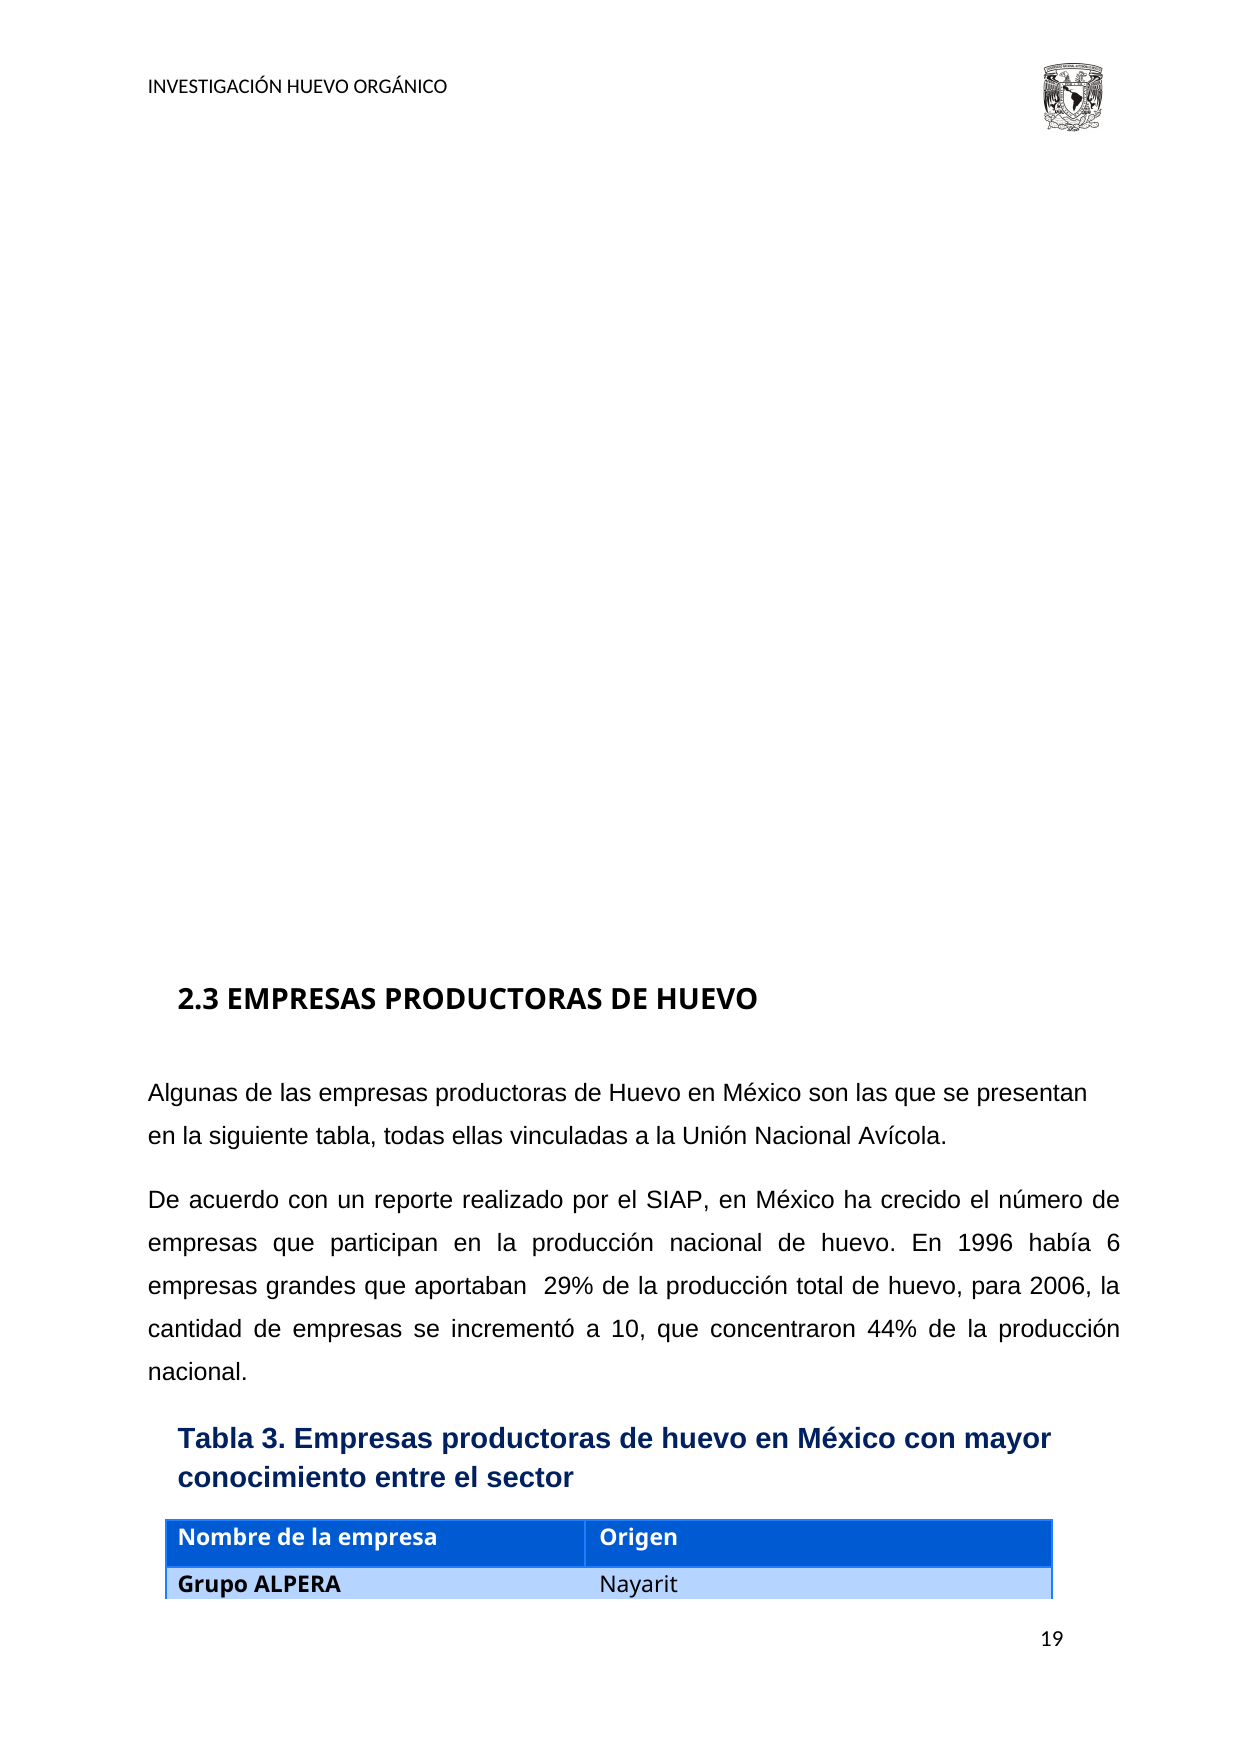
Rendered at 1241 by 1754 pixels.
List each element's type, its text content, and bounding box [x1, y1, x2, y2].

table_header Nombre de la empresa [167, 1521, 584, 1566]
table_header Origen [586, 1521, 1051, 1566]
picture [1043, 63, 1103, 132]
text De acuerdo con un reporte realizado por el SIAP, en México ha crecido el número de empresas que participan en la producción nacional de huevo. En 1996 había 6 empresas grandes que aportaban 29% de la producción total de huevo, para 2006, la cantidad de empresas se incrementó a 10, que concentraron 44% de la producción nacional. [148, 1185, 1122, 1386]
subtitle 2.3 EMPRESAS PRODUCTORAS DE HUEVO [177, 978, 1063, 1018]
table_cell Grupo ALPERA [167, 1568, 585, 1599]
text Algunas de las empresas productoras de Huevo en México son las que se presentan en la siguiente tabla, todas ellas vinculadas a la Unión Nacional Avícola. [148, 1078, 1122, 1149]
table_cell Nayarit [585, 1568, 1051, 1599]
